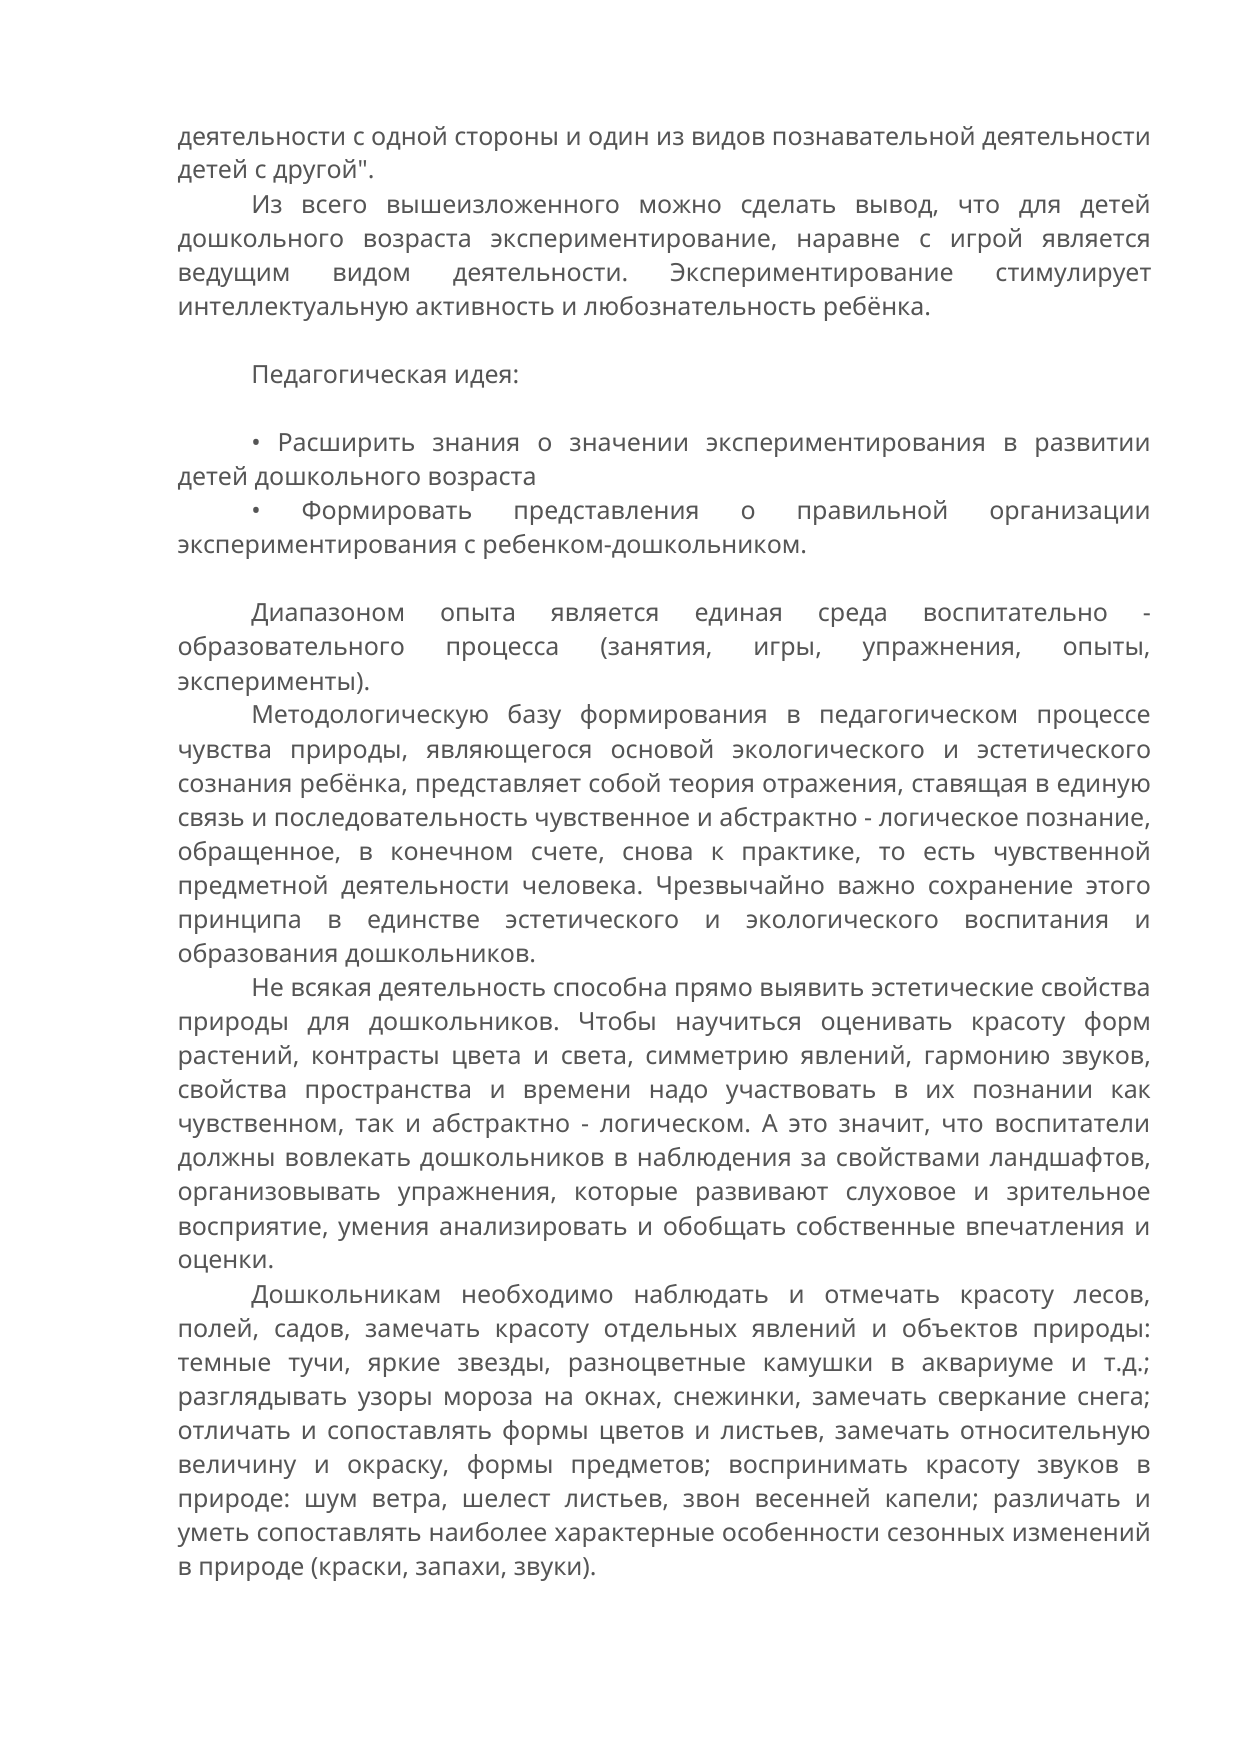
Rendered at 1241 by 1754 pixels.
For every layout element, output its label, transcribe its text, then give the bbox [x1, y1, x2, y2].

text • Расширить знания о значении экспериментирования в развитии детей дошкольного возраста [177, 425, 1152, 493]
text Методологическую базу формирования в педагогическом процессе чувства природы, являющегося основой экологического и эстетического сознания ребёнка, представляет собой теория отражения, ставящая в единую связь и последовательность чувственное и абстрактно - логическое познание, обращенное, в конечном счете, снова к практике, то есть чувственной предметной деятельности человека. Чрезвычайно важно сохранение этого принципа в единстве эстетического и экологического воспитания и образования дошкольников. [177, 697, 1152, 970]
text Диапазоном опыта является единая среда воспитательно - образовательного процесса (занятия, игры, упражнения, опыты, эксперименты). [177, 595, 1152, 697]
text Не всякая деятельность способна прямо выявить эстетические свойства природы для дошкольников. Чтобы научиться оценивать красоту форм растений, контрасты цвета и света, симметрию явлений, гармонию звуков, свойства пространства и времени надо участвовать в их познании как чувственном, так и абстрактно - логическом. А это значит, что воспитатели должны вовлекать дошкольников в наблюдения за свойствами ландшафтов, организовывать упражнения, которые развивают слуховое и зрительное восприятие, умения анализировать и обобщать собственные впечатления и оценки. [177, 970, 1152, 1276]
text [177, 118, 1152, 186]
text Дошкольникам необходимо наблюдать и отмечать красоту лесов, полей, садов, замечать красоту отдельных явлений и объектов природы: темные тучи, яркие звезды, разноцветные камушки в аквариуме и т.д.; разглядывать узоры мороза на окнах, снежинки, замечать сверкание снега; отличать и сопоставлять формы цветов и листьев, замечать относительную величину и окраску, формы предметов; воспринимать красоту звуков в природе: шум ветра, шелест листьев, звон весенней капели; различать и уметь сопоставлять наиболее характерные особенности сезонных изменений в природе (краски, запахи, звуки). [177, 1276, 1152, 1583]
text Педагогическая идея: [177, 357, 1152, 391]
text Из всего вышеизложенного можно сделать вывод, что для детей дошкольного возраста экспериментирование, наравне с игрой является ведущим видом деятельности. Экспериментирование стимулирует интеллектуальную активность и любознательность ребёнка. [177, 186, 1152, 322]
text • Формировать представления о правильной организации экспериментирования с ребенком-дошкольником. [177, 493, 1152, 561]
